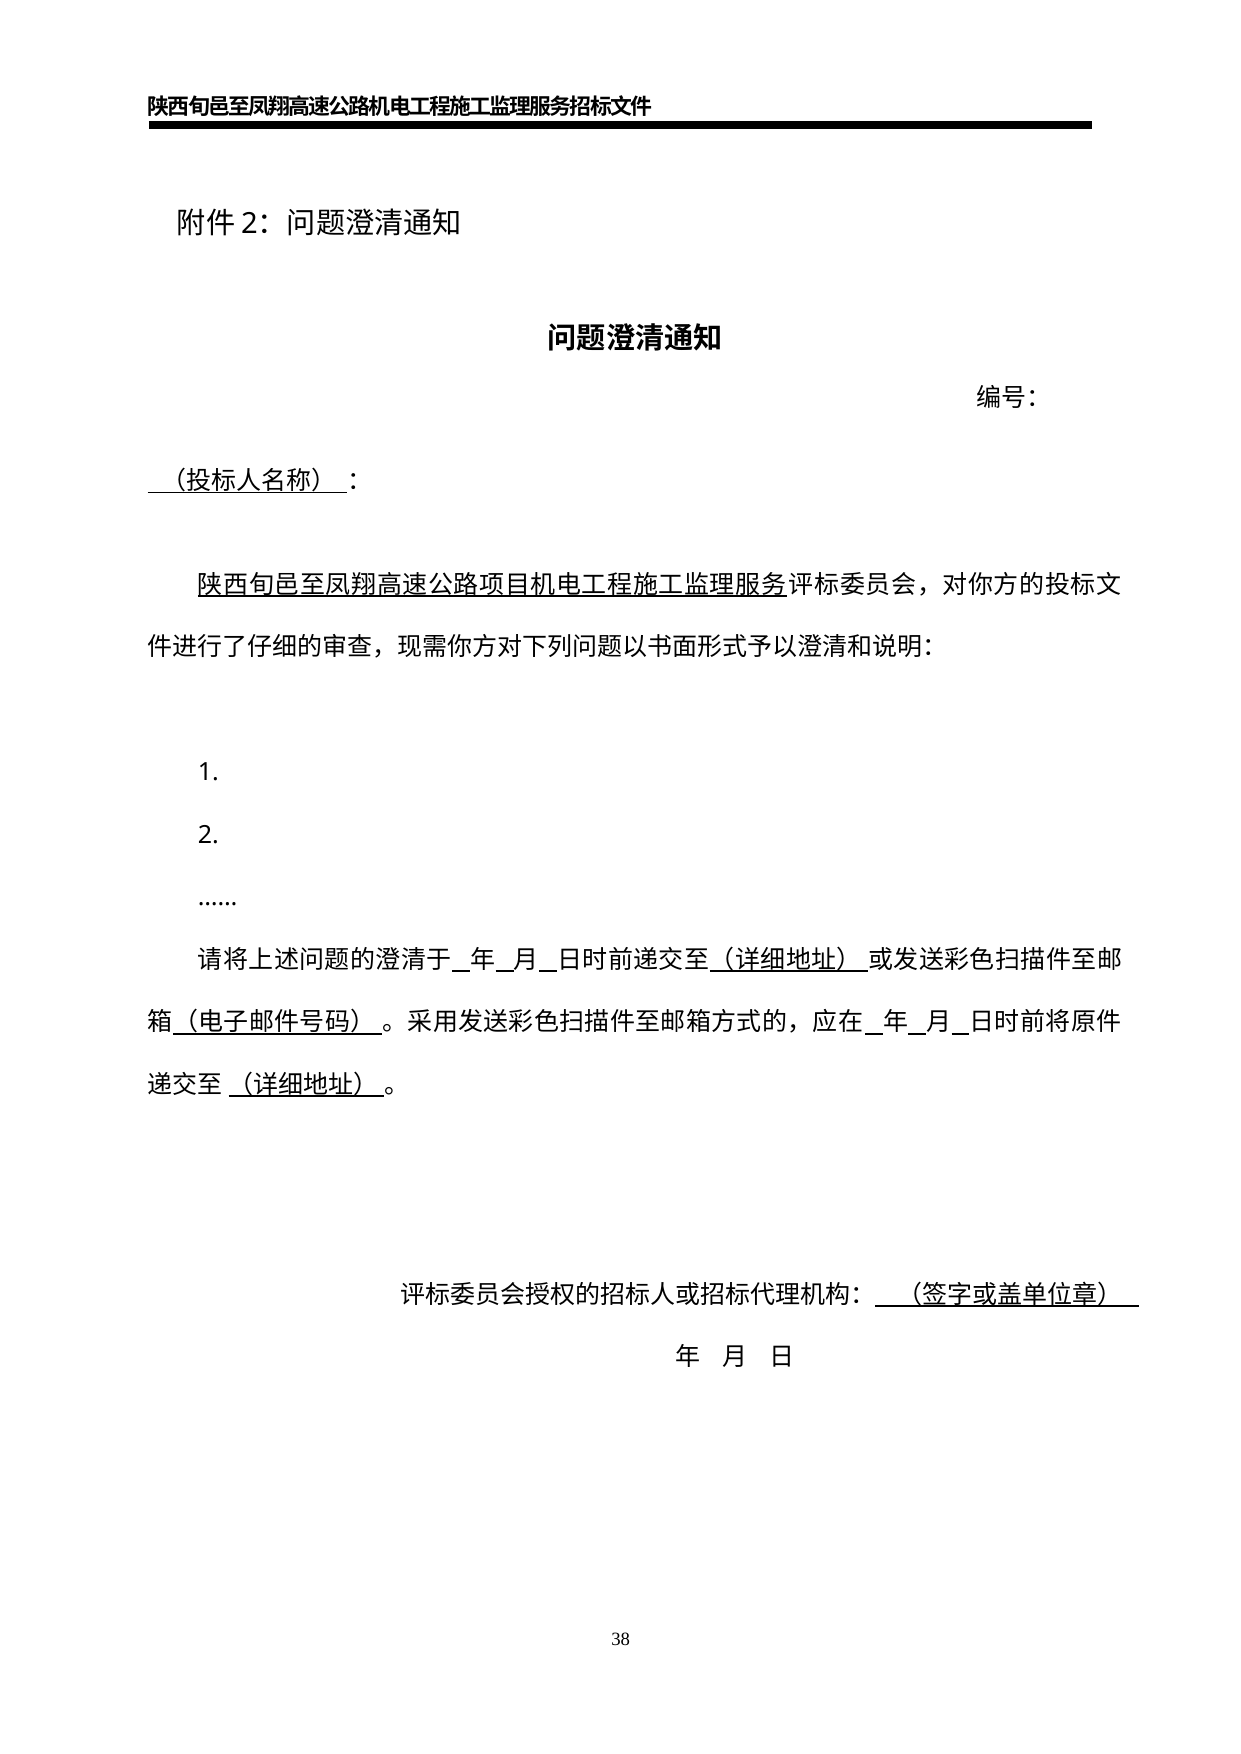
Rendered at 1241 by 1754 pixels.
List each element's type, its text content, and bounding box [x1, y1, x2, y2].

text 陕西旬邑至凤翔高速公路项目机电工程施工监理服务评标委员会，对你方的投标文件进行了仔细的审查，现需你方对下列问题以书面形式予以澄清和说明： [148, 543, 1122, 668]
text 问题澄清通知 [148, 314, 1122, 357]
text 年 月 日 [148, 1316, 1122, 1378]
text 请将上述问题的澄清于 年 月 日时前递交至（详细地址） 或发送彩色扫描件至邮箱（电子邮件号码） 。采用发送彩色扫描件至邮箱方式的，应在 年 月 日时前将原件递交至 （详细地址） 。 [148, 918, 1122, 1106]
text 评标委员会授权的招标人或招标代理机构： （签字或盖单位章） [148, 1253, 1122, 1316]
text 编号： [148, 378, 1122, 414]
text …… [148, 856, 1122, 918]
text 1. [148, 731, 1122, 793]
text 2. [148, 793, 1122, 856]
text 附件2：问题澄清通知 [148, 200, 1122, 242]
text （投标人名称） ： [148, 461, 1122, 497]
